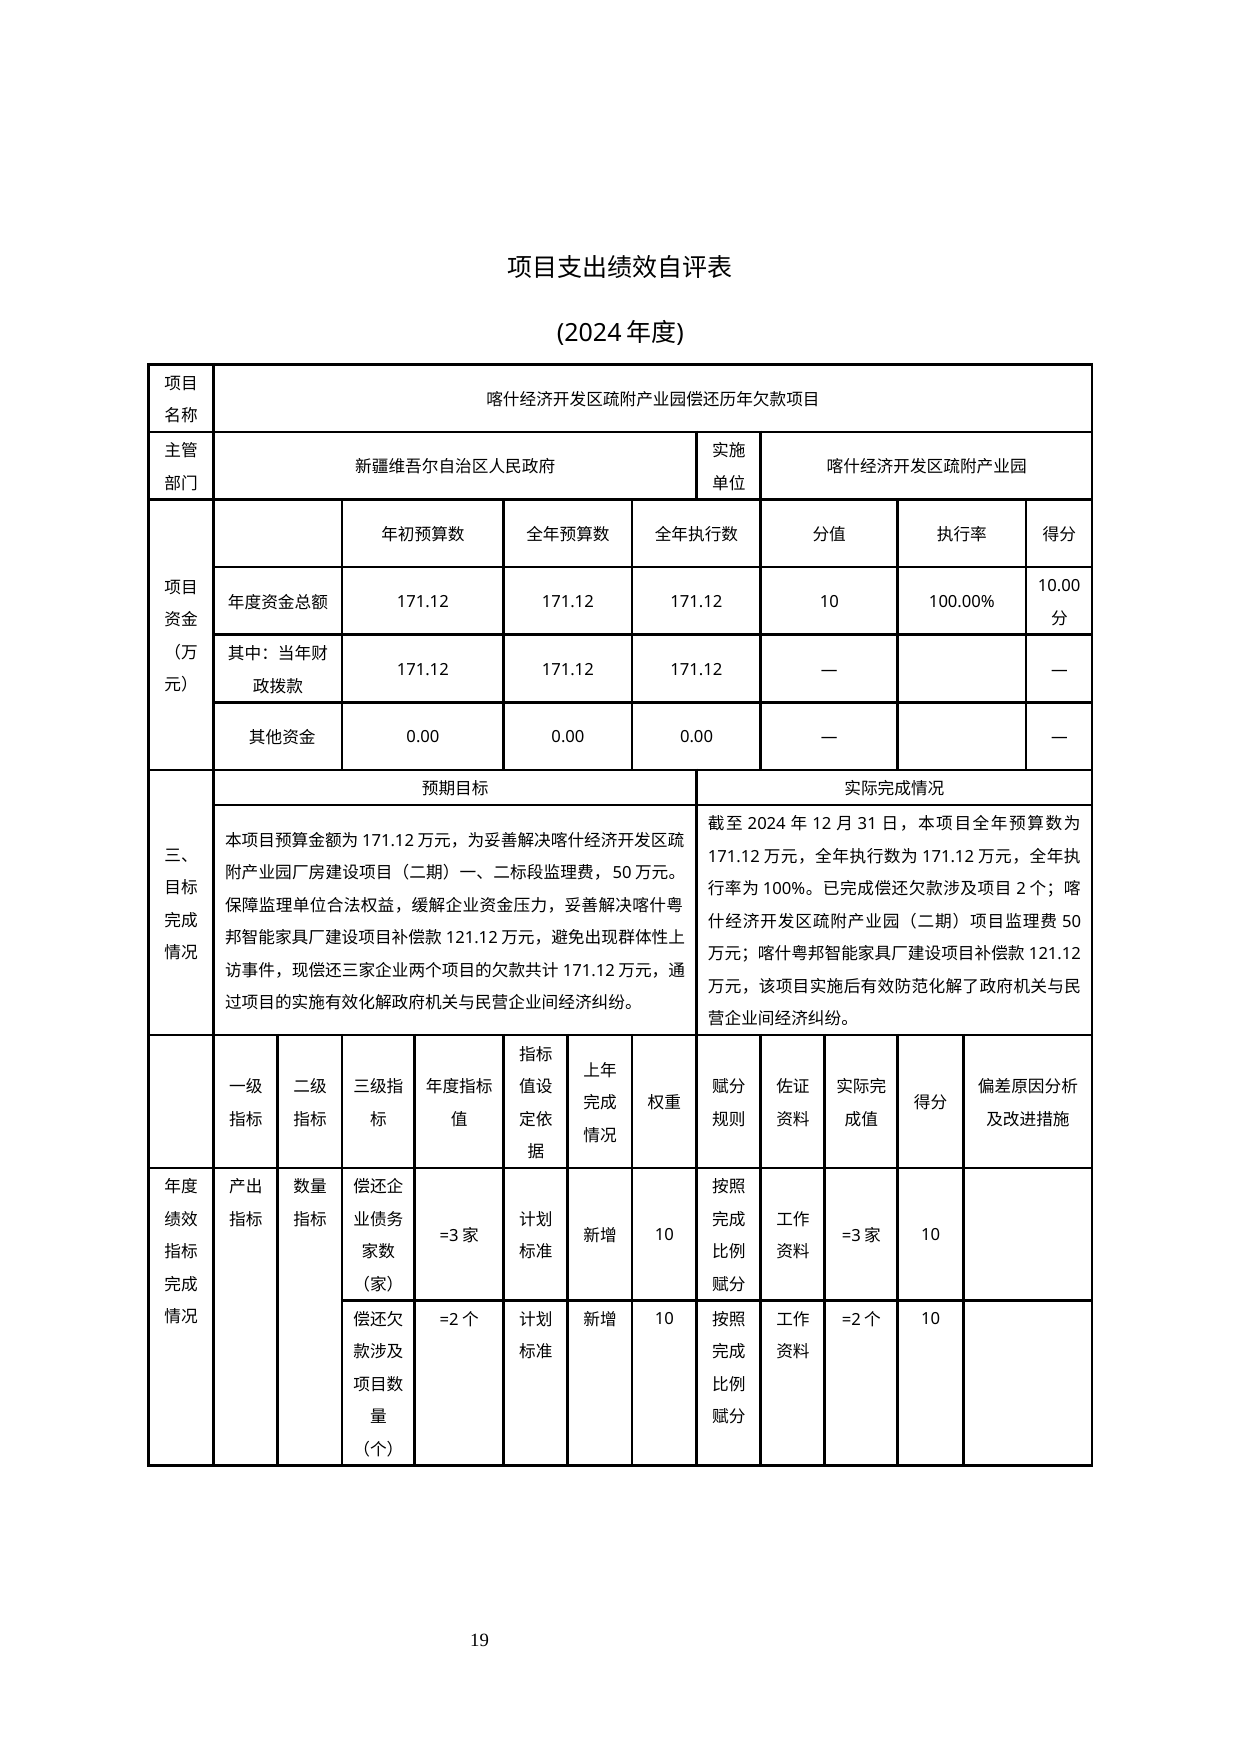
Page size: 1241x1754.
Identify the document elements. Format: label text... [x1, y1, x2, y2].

table_cell 年初预算数 [343, 501, 502, 566]
table_cell 偿还欠款涉及项目数量（个） [343, 1302, 413, 1464]
table_cell 10 [633, 1169, 695, 1299]
table_cell 171.12 [505, 568, 631, 633]
table_cell 计划标准 [505, 1302, 566, 1464]
table_cell — [1027, 636, 1091, 701]
table_cell 10 [899, 1169, 962, 1299]
table_cell 得分 [899, 1036, 962, 1166]
table_cell 三、目标完成情况 [150, 771, 212, 1034]
table_cell 执行率 [899, 501, 1025, 566]
table_cell 新增 [569, 1302, 631, 1464]
table_cell 年度指标值 [416, 1036, 502, 1166]
table_cell 产出指标 [215, 1169, 276, 1464]
table_cell [965, 1169, 1091, 1299]
table_cell [965, 1302, 1091, 1464]
table_cell 按照完成比例赋分 [698, 1302, 759, 1464]
table_cell 0.00 [633, 704, 759, 768]
table_cell 计划标准 [505, 1169, 566, 1299]
table_cell 偿还企业债务家数（家） [343, 1169, 413, 1299]
table_cell 新疆维吾尔自治区人民政府 [215, 433, 695, 498]
table_cell [899, 636, 1025, 701]
table_cell 喀什经济开发区疏附产业园 [762, 433, 1091, 498]
table_cell 按照完成比例赋分 [698, 1169, 759, 1299]
table_cell 10.00分 [1027, 568, 1091, 633]
table_cell [899, 704, 1025, 768]
table_cell =3家 [826, 1169, 896, 1299]
table_cell 171.12 [633, 636, 759, 701]
table_cell — [1027, 704, 1091, 768]
table_cell 171.12 [505, 636, 631, 701]
table_cell 三级指标 [343, 1036, 413, 1166]
table_cell 新增 [569, 1169, 631, 1299]
table_cell 上年完成情况 [569, 1036, 631, 1166]
table_cell 项目资金 （万元） [150, 501, 212, 768]
table_cell =2个 [826, 1302, 896, 1464]
table_cell 100.00% [899, 568, 1025, 633]
table_cell 二级指标 [279, 1036, 341, 1166]
table_cell 171.12 [343, 636, 502, 701]
table_cell 得分 [1027, 501, 1091, 566]
table_cell 指标值设定依据 [505, 1036, 566, 1166]
table_cell 171.12 [343, 568, 502, 633]
table_cell =2个 [416, 1302, 502, 1464]
table_cell [215, 501, 341, 566]
table_cell 10 [899, 1302, 962, 1464]
table_cell 喀什经济开发区疏附产业园偿还历年欠款项目 [215, 366, 1091, 431]
table_cell 0.00 [505, 704, 631, 768]
table_cell [150, 1036, 212, 1166]
table_cell 10 [633, 1302, 695, 1464]
table_cell 0.00 [343, 704, 502, 768]
table_cell 主管部门 [150, 433, 212, 498]
table_cell 工作资料 [762, 1302, 823, 1464]
table_cell 年度资金总额 [215, 568, 341, 633]
table_cell 项目名称 [150, 366, 212, 431]
table_header 项目支出绩效自评表 [148, 233, 1092, 298]
table_cell 171.12 [633, 568, 759, 633]
table_cell 赋分规则 [698, 1036, 759, 1166]
table_cell 偏差原因分析及改进措施 [965, 1036, 1091, 1166]
table_cell — [762, 636, 896, 701]
table_cell 分值 [762, 501, 896, 566]
table_cell 一级指标 [215, 1036, 276, 1166]
table_cell 实际完成值 [826, 1036, 896, 1166]
table_cell (2024年度) [148, 298, 1092, 363]
table_cell 工作资料 [762, 1169, 823, 1299]
table_cell 本项目预算金额为171.12万元，为妥善解决喀什经济开发区疏附产业园厂房建设项目（二期）一、二标段监理费，50万元。保障监理单位合法权益，缓解企业资金压力，妥善解决喀什粤邦智能家具厂建设项目补偿款121.12万元，避免出现群体性上访事件，现偿还三家企业两个项目的欠款共计171.12万元，通过项目的实施有效化解政府机关与民营企业间经济纠纷。 [215, 806, 695, 1034]
table_cell 佐证资料 [762, 1036, 823, 1166]
table_cell 数量指标 [279, 1169, 341, 1464]
table_cell 权重 [633, 1036, 695, 1166]
table_cell 其他资金 [215, 704, 341, 768]
table_cell — [762, 704, 896, 768]
table_cell 全年执行数 [633, 501, 759, 566]
table_cell 实际完成情况 [698, 771, 1091, 804]
table_cell 其中：当年财政拨款 [215, 636, 341, 701]
table_cell 10 [762, 568, 896, 633]
table_cell =3家 [416, 1169, 502, 1299]
table_cell 全年预算数 [505, 501, 631, 566]
table_cell 截至2024年12月31日，本项目全年预算数为171.12万元，全年执行数为171.12万元，全年执行率为100%。已完成偿还欠款涉及项目2个；喀什经济开发区疏附产业园（二期）项目监理费50万元；喀什粤邦智能家具厂建设项目补偿款121.12 万元，该项目实施后有效防范化解了政府机关与民营企业间经济纠纷。 [698, 806, 1091, 1034]
table_cell 预期目标 [215, 771, 695, 804]
table_cell 年度绩效指标完成情况 [150, 1169, 212, 1464]
table_cell 实施单位 [698, 433, 759, 498]
